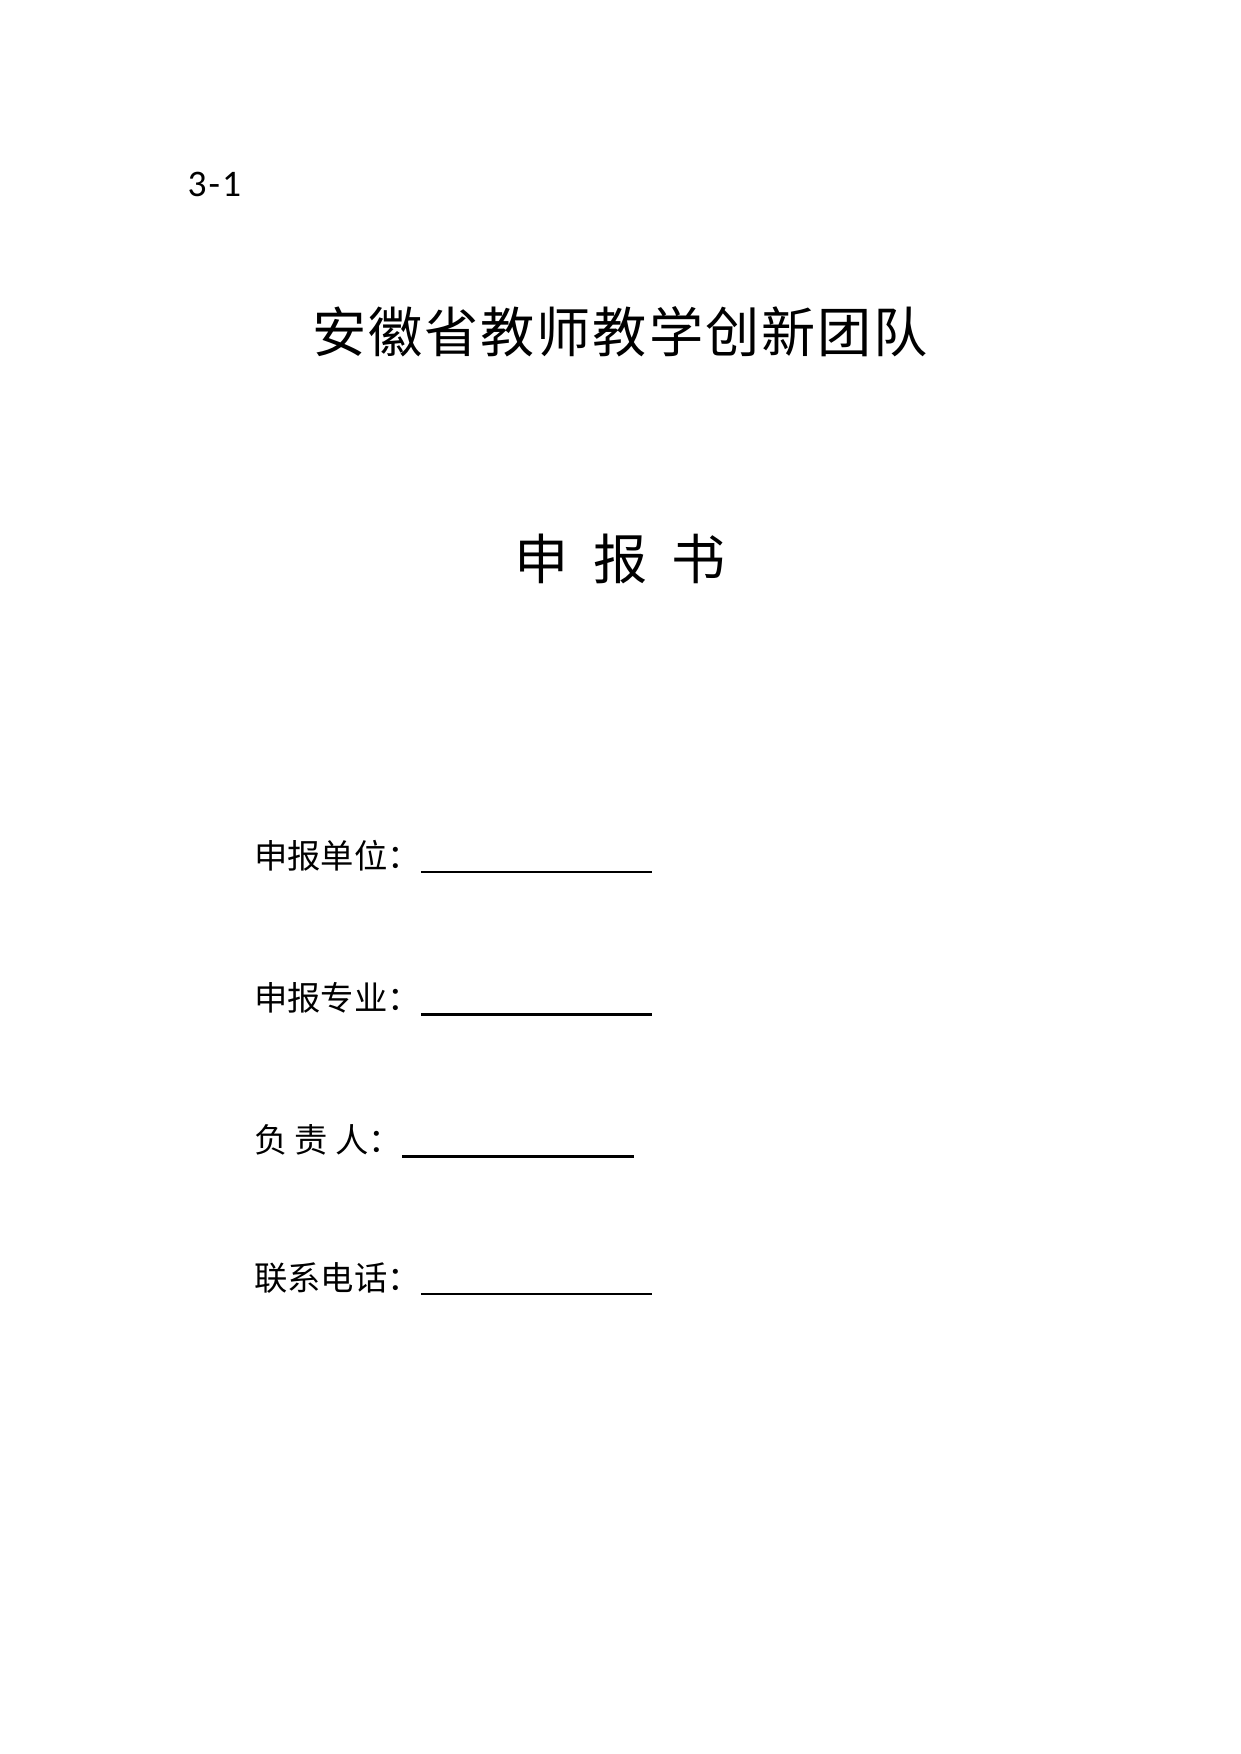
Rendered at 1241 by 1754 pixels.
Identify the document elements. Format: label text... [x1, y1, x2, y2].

text 申 报 书 [187, 507, 1053, 605]
text 联系电话： [187, 1243, 1053, 1308]
text 申报专业： [187, 963, 1053, 1028]
text 负 责 人： [187, 1106, 1053, 1171]
text 申报单位： [187, 821, 1053, 886]
text 3-1 [187, 150, 1053, 215]
text 安徽省教师教学创新团队 [187, 280, 1053, 377]
